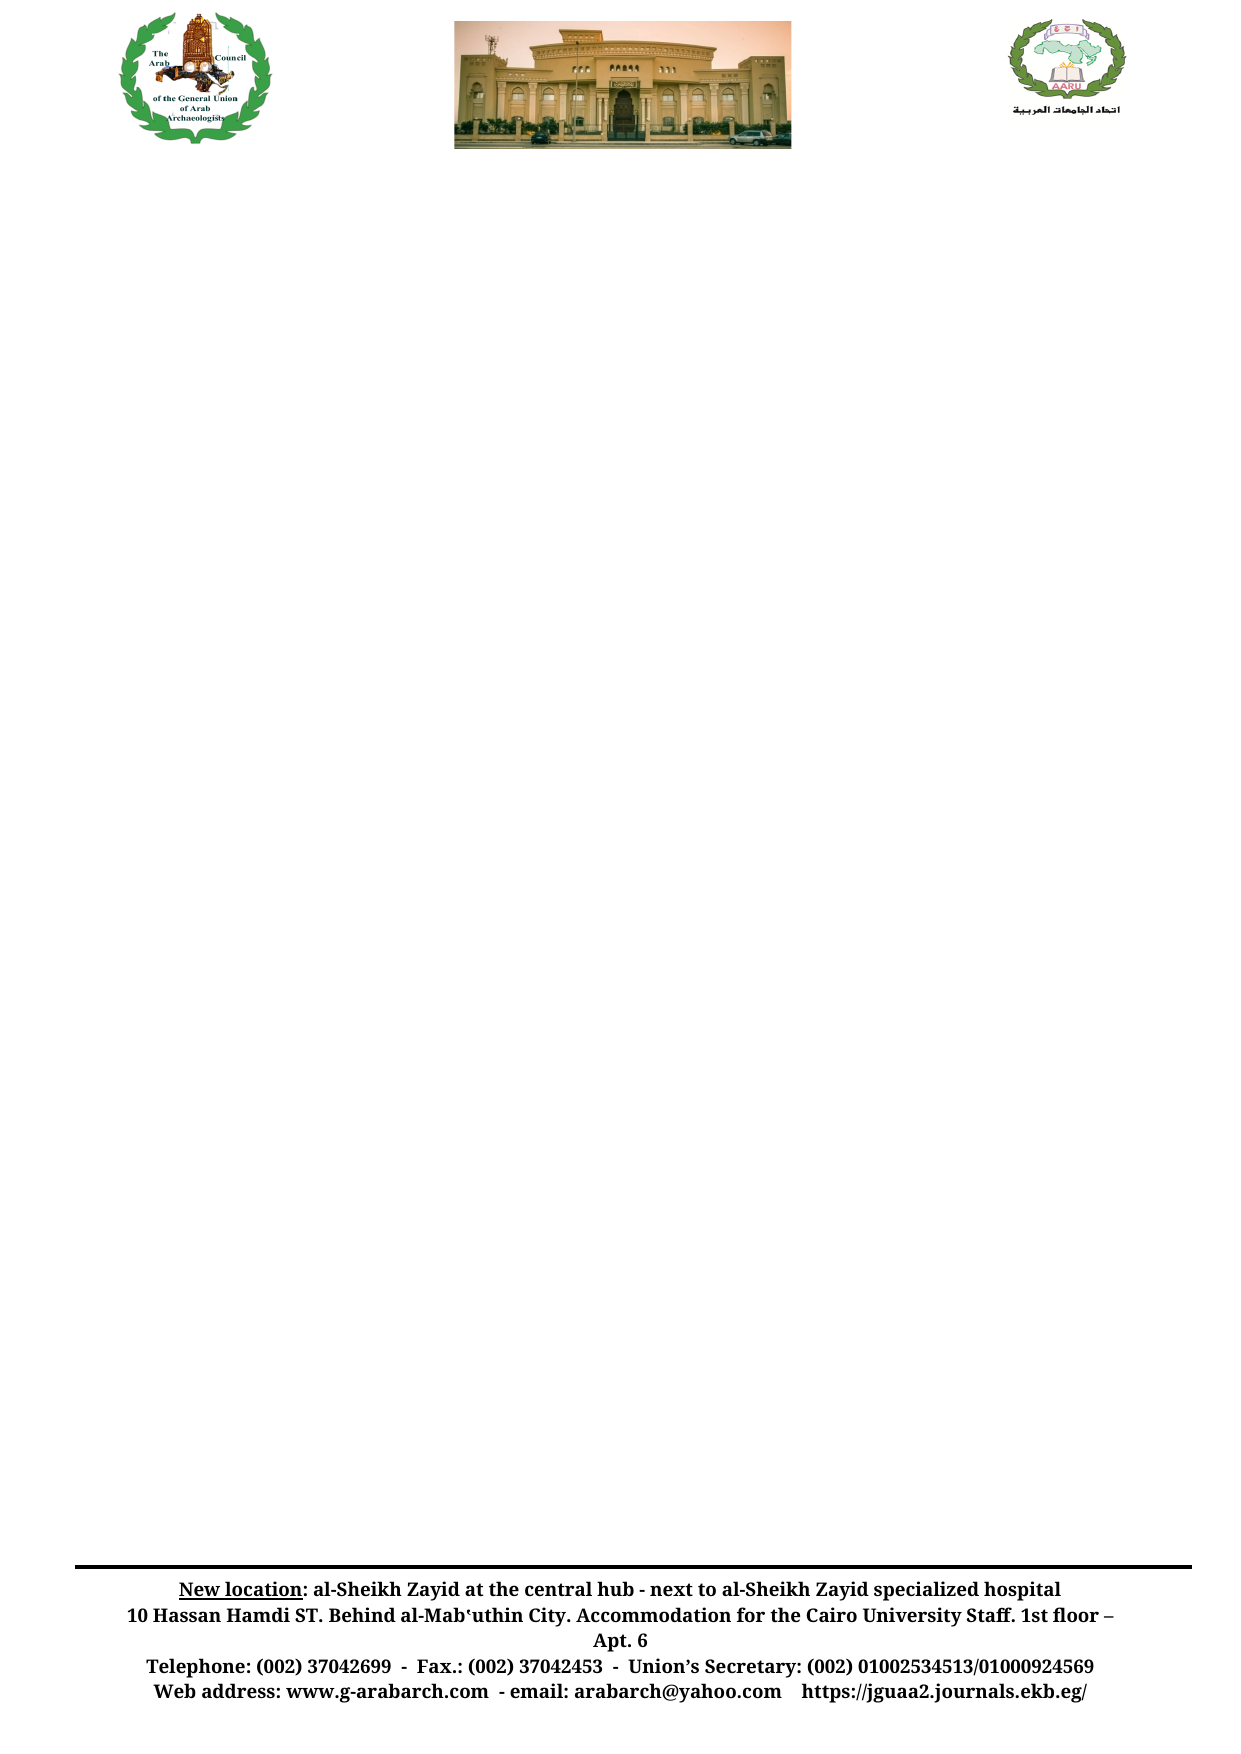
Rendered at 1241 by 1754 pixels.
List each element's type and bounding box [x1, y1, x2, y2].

picture [454, 21, 792, 149]
picture [111, 6, 282, 148]
picture [1007, 19, 1127, 119]
